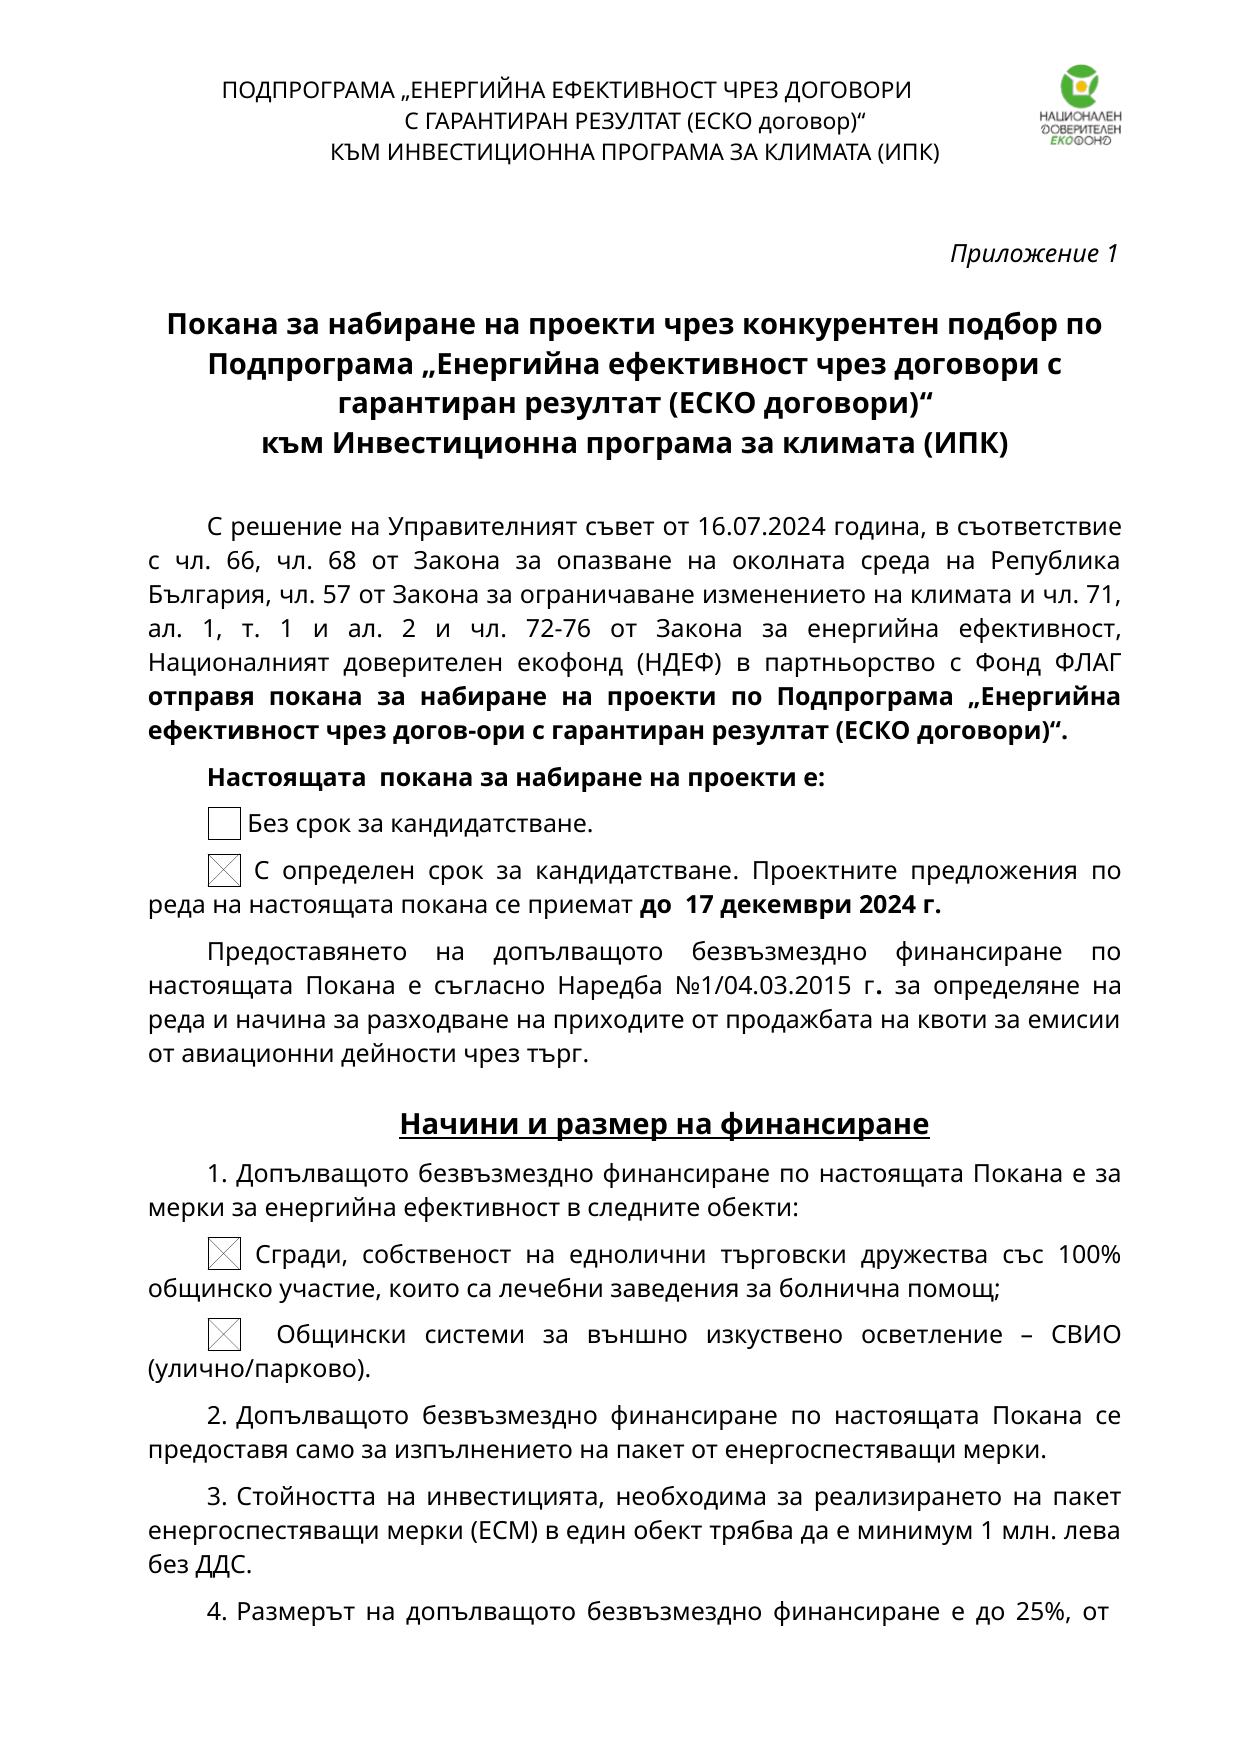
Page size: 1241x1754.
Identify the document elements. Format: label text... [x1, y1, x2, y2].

text Приложение 1 [148, 235, 1122, 269]
list Стойността на инвестицията, необходима за реализирането на пакет енергоспестяващи мерки (ЕСМ) в един обект трябва да е минимум 1 млн. лева без ДДС. [148, 1478, 1122, 1581]
picture [1039, 64, 1123, 147]
text Сгради, собственост на еднолични търговски дружества със 100% общинско участие, които са лечебни заведения за болнична помощ; [148, 1236, 1122, 1304]
text С определен срок за кандидатстване. Проектните предложения по реда на настоящата покана се приемат до 17 декември 2024 г. [148, 853, 1122, 921]
text Начини и размер на финансиране [148, 1104, 1122, 1143]
text Настоящата покана за набиране на проекти е: [148, 759, 1122, 794]
text Предоставянето на допълващото безвъзмездно финансиране по настоящата Покана е съгласно Наредба №1/04.03.2015 г. за определяне на реда и начина за разходване на приходите от продажбата на квоти за емисии от авиационни дейности чрез търг. [148, 933, 1122, 1069]
text С решение на Управителният съвет от 16.07.2024 година, в съответствие с чл. 66, чл. 68 от Закона за опазване на околната среда на Република България, чл. 57 от Закона за ограничаване изменението на климата и чл. 71, ал. 1, т. 1 и ал. 2 и чл. 72-76 от Закона за енергийна ефективност, Националният доверителен екофонд (НДЕФ) в партньорство с Фонд ФЛАГ отправя покана за набиране на проекти по Подпрограма „Енергийна ефективност чрез догов-ори с гарантиран резултат (ЕСКО договори)“. [148, 509, 1122, 747]
list Допълващото безвъзмездно финансиране по настоящата Покана се предоставя само за изпълнението на пакет от енергоспестяващи мерки. [148, 1398, 1122, 1466]
text Общински системи за външно изкуствено осветление – СВИО (улично/парково). [148, 1317, 1122, 1385]
list Допълващото безвъзмездно финансиране по настоящата Покана е за мерки за енергийна ефективност в следните обекти: [148, 1156, 1122, 1224]
text Без срок за кандидатстване. [148, 806, 1122, 840]
text към Инвестиционна програма за климата (ИПК) [148, 422, 1122, 462]
text Покана за набиране на проекти чрез конкурентен подбор по Подпрограма „Енергийна ефективност чрез договори с гарантиран резултат (ЕСКО договори)“ [148, 303, 1122, 422]
